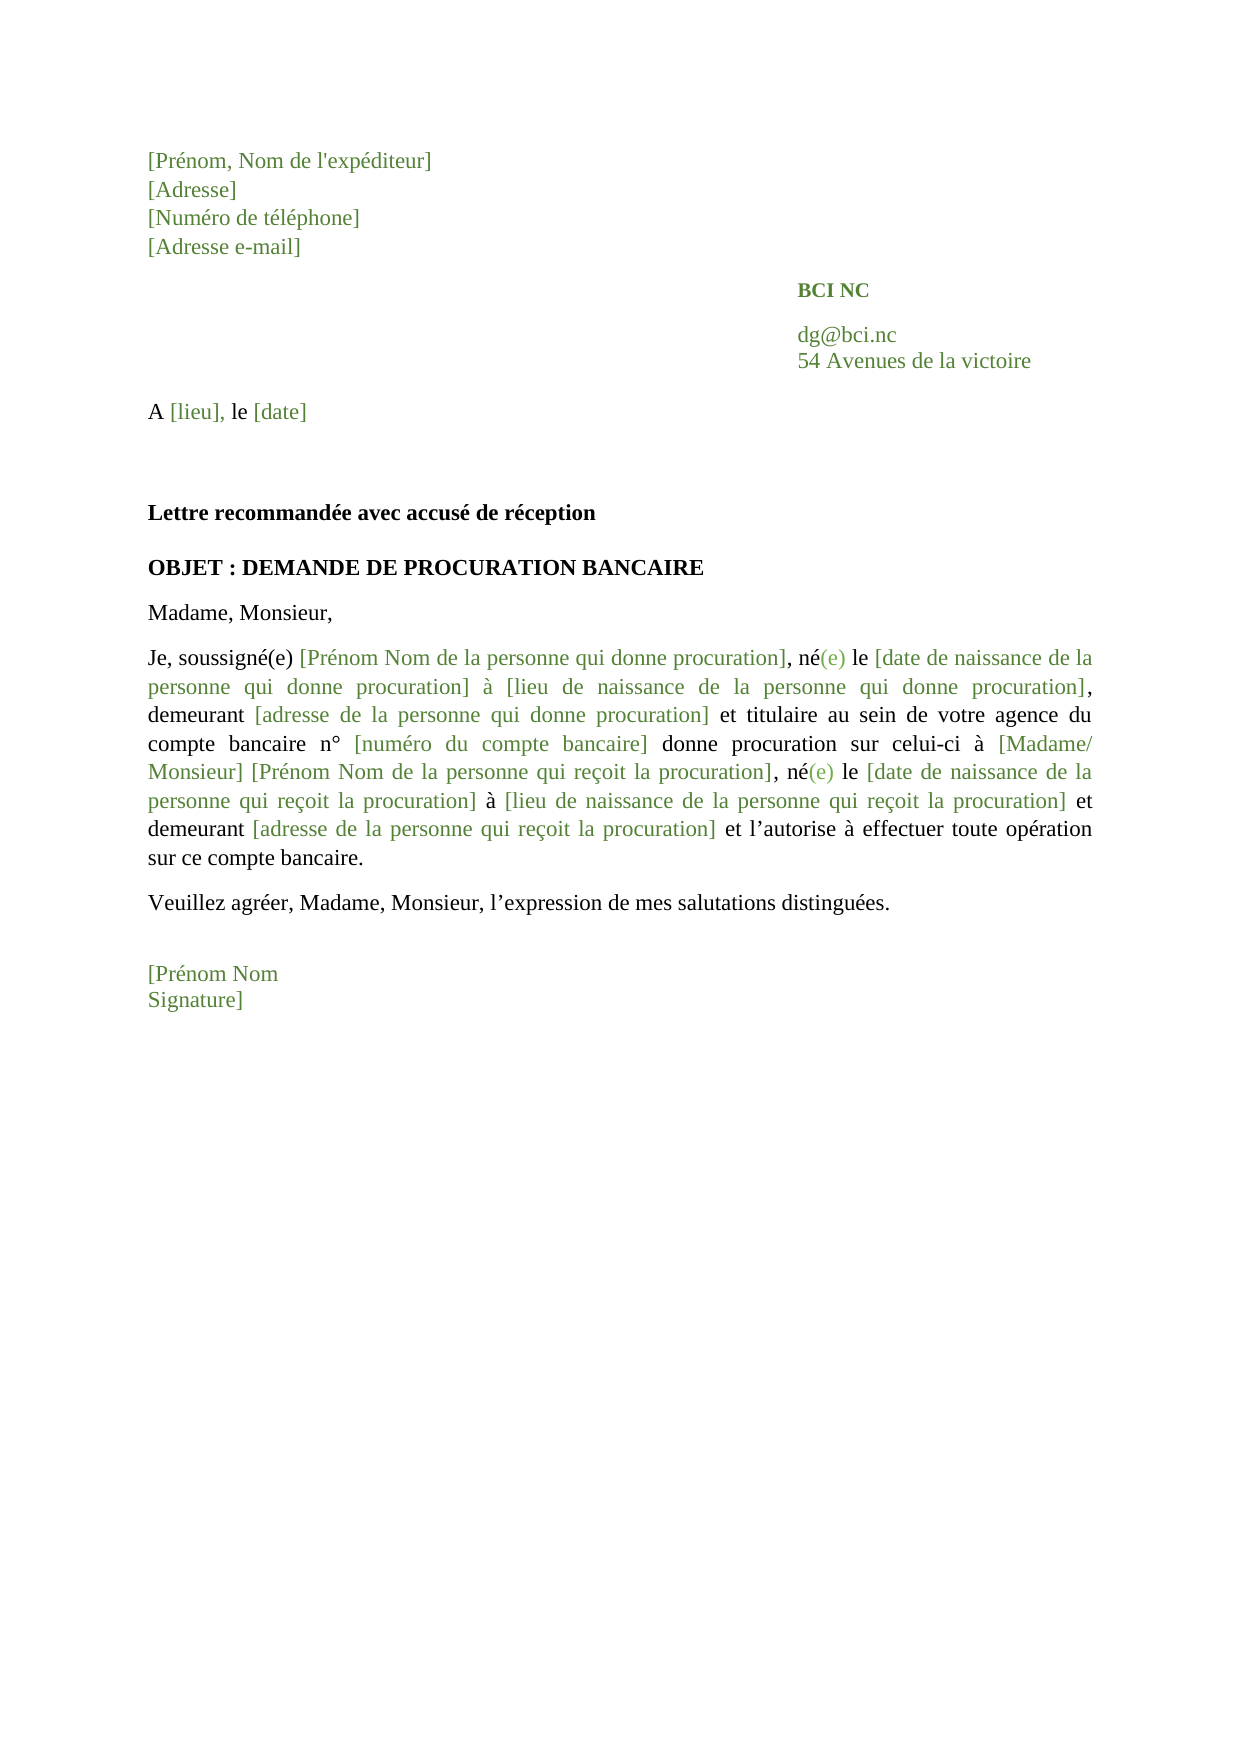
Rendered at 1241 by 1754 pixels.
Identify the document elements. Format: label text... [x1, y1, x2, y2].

text Lettre recommandée avec accusé de réception [148, 443, 1093, 526]
text OBJET : DEMANDE DE PROCURATION BANCAIRE [148, 526, 1093, 581]
text Je, soussigné(e) [Prénom Nom de la personne qui donne procuration], né(e) le [date de naissance de la personne qui donne procuration] à [lieu de naissance de la personne qui donne procuration], demeurant [adresse de la personne qui donne procuration] et titulaire au sein de votre agence du compte bancaire n° [numéro du compte bancaire] donne procuration sur celui-ci à [Madame/ Monsieur] [Prénom Nom de la personne qui reçoit la procuration], né(e) le [date de naissance de la personne qui reçoit la procuration] à [lieu de naissance de la personne qui reçoit la procuration] et demeurant [adresse de la personne qui reçoit la procuration] et l’autorise à effectuer toute opération sur ce compte bancaire. [148, 644, 1093, 870]
text dg@bci.nc 54 Avenues de la victoire [797, 321, 1093, 373]
text BCI NC [797, 278, 1093, 302]
text [Prénom Nom [148, 934, 1093, 986]
text Veuillez agréer, Madame, Monsieur, l’expression de mes salutations distinguées. [148, 889, 1093, 915]
text Signature] [148, 986, 1093, 1013]
text Madame, Monsieur, [148, 599, 1093, 626]
text [Prénom, Nom de l'expéditeur] [Adresse] [Numéro de téléphone] [Adresse e-mail] [148, 148, 1093, 259]
text A [lieu], le [date] [148, 398, 1093, 425]
